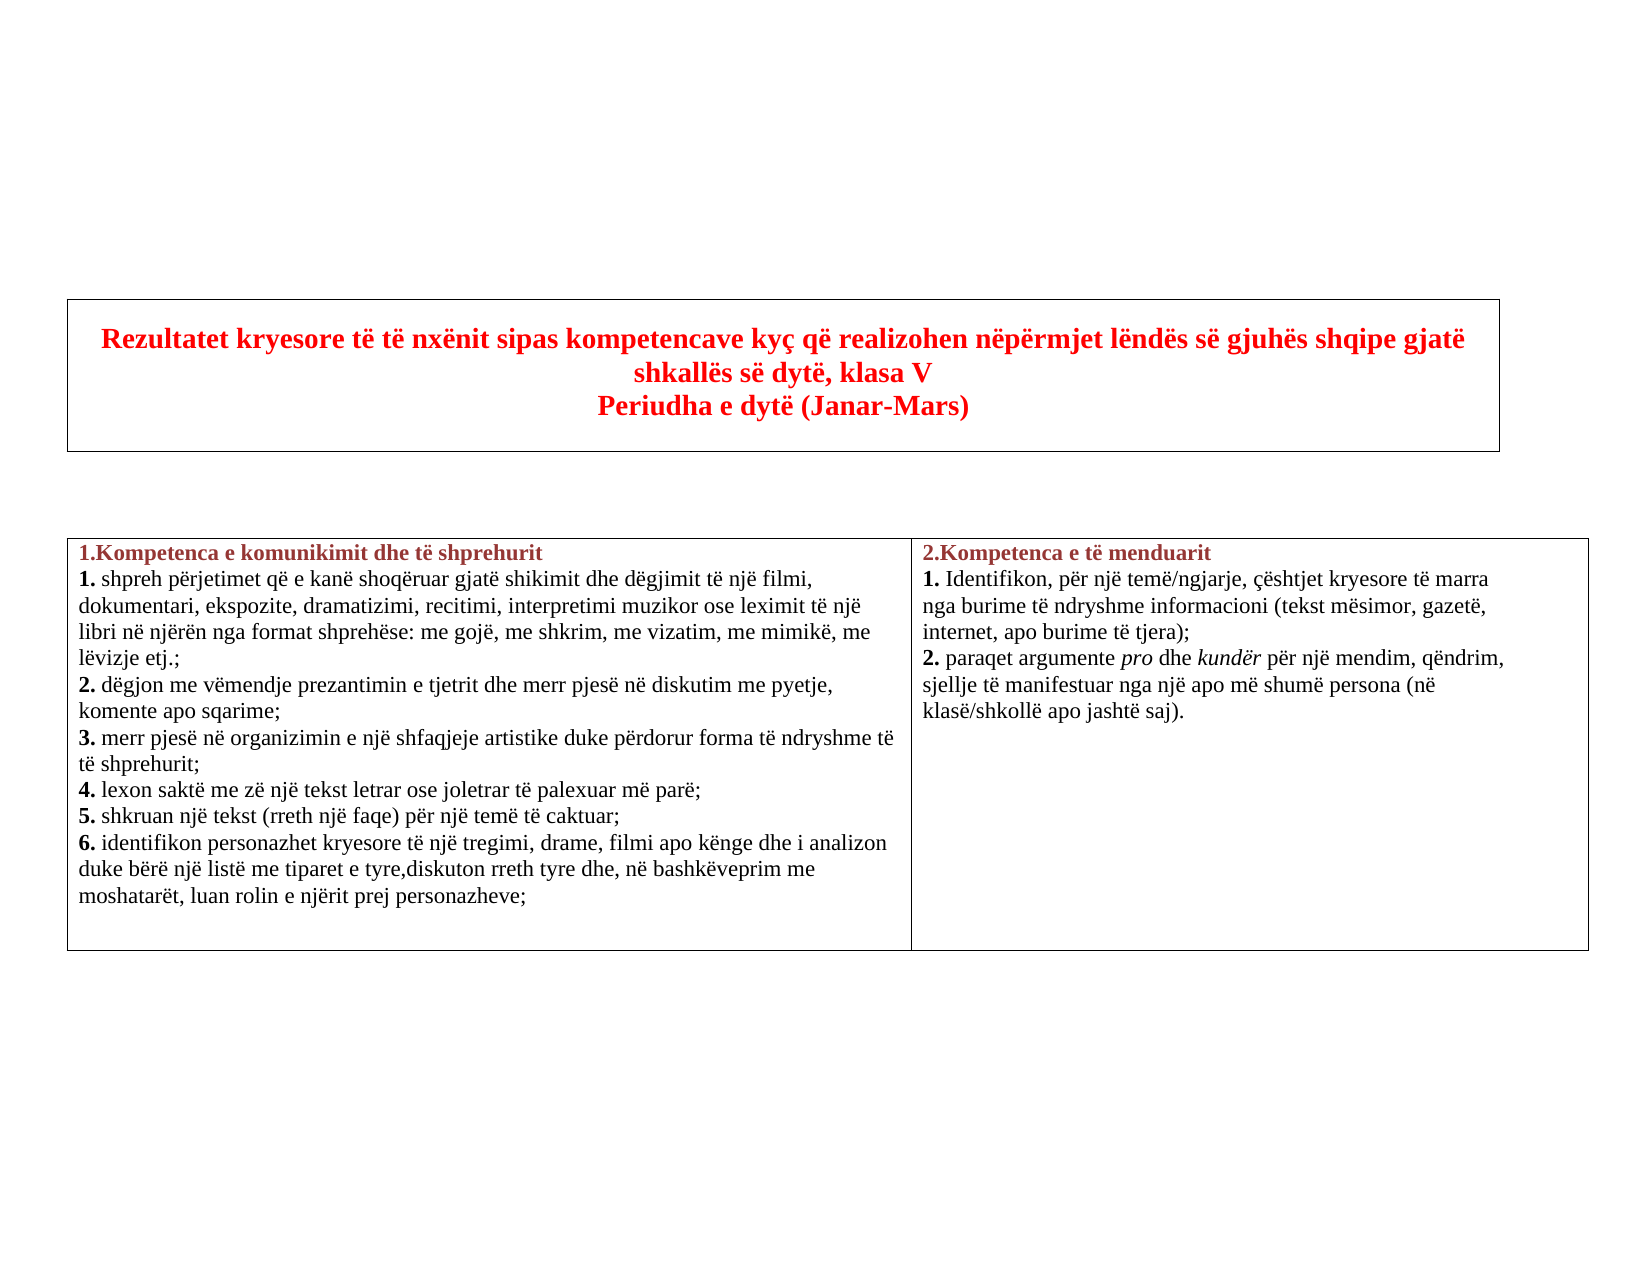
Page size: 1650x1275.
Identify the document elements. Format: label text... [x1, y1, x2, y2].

table_header Rezultatet kryesore të të nxënit sipas kompetencave kyç që realizohen nëpërmjet lëndës së gjuhës shqipe gjatë shkallës së dytë, klasa V Periudha e dytë (Janar-Mars) [68, 300, 1499, 451]
table_header 2.Kompetenca e të menduarit 1. Identifikon, për një temë/ngjarje, çështjet kryesore të marra nga burime të ndryshme informacioni (tekst mësimor, gazetë, internet, apo burime të tjera); 2. paraqet argumente pro dhe kundër për një mendim, qëndrim, sjellje të manifestuar nga një apo më shumë persona (në klasë/shkollë apo jashtë saj). [912, 539, 1588, 949]
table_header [68, 539, 911, 949]
